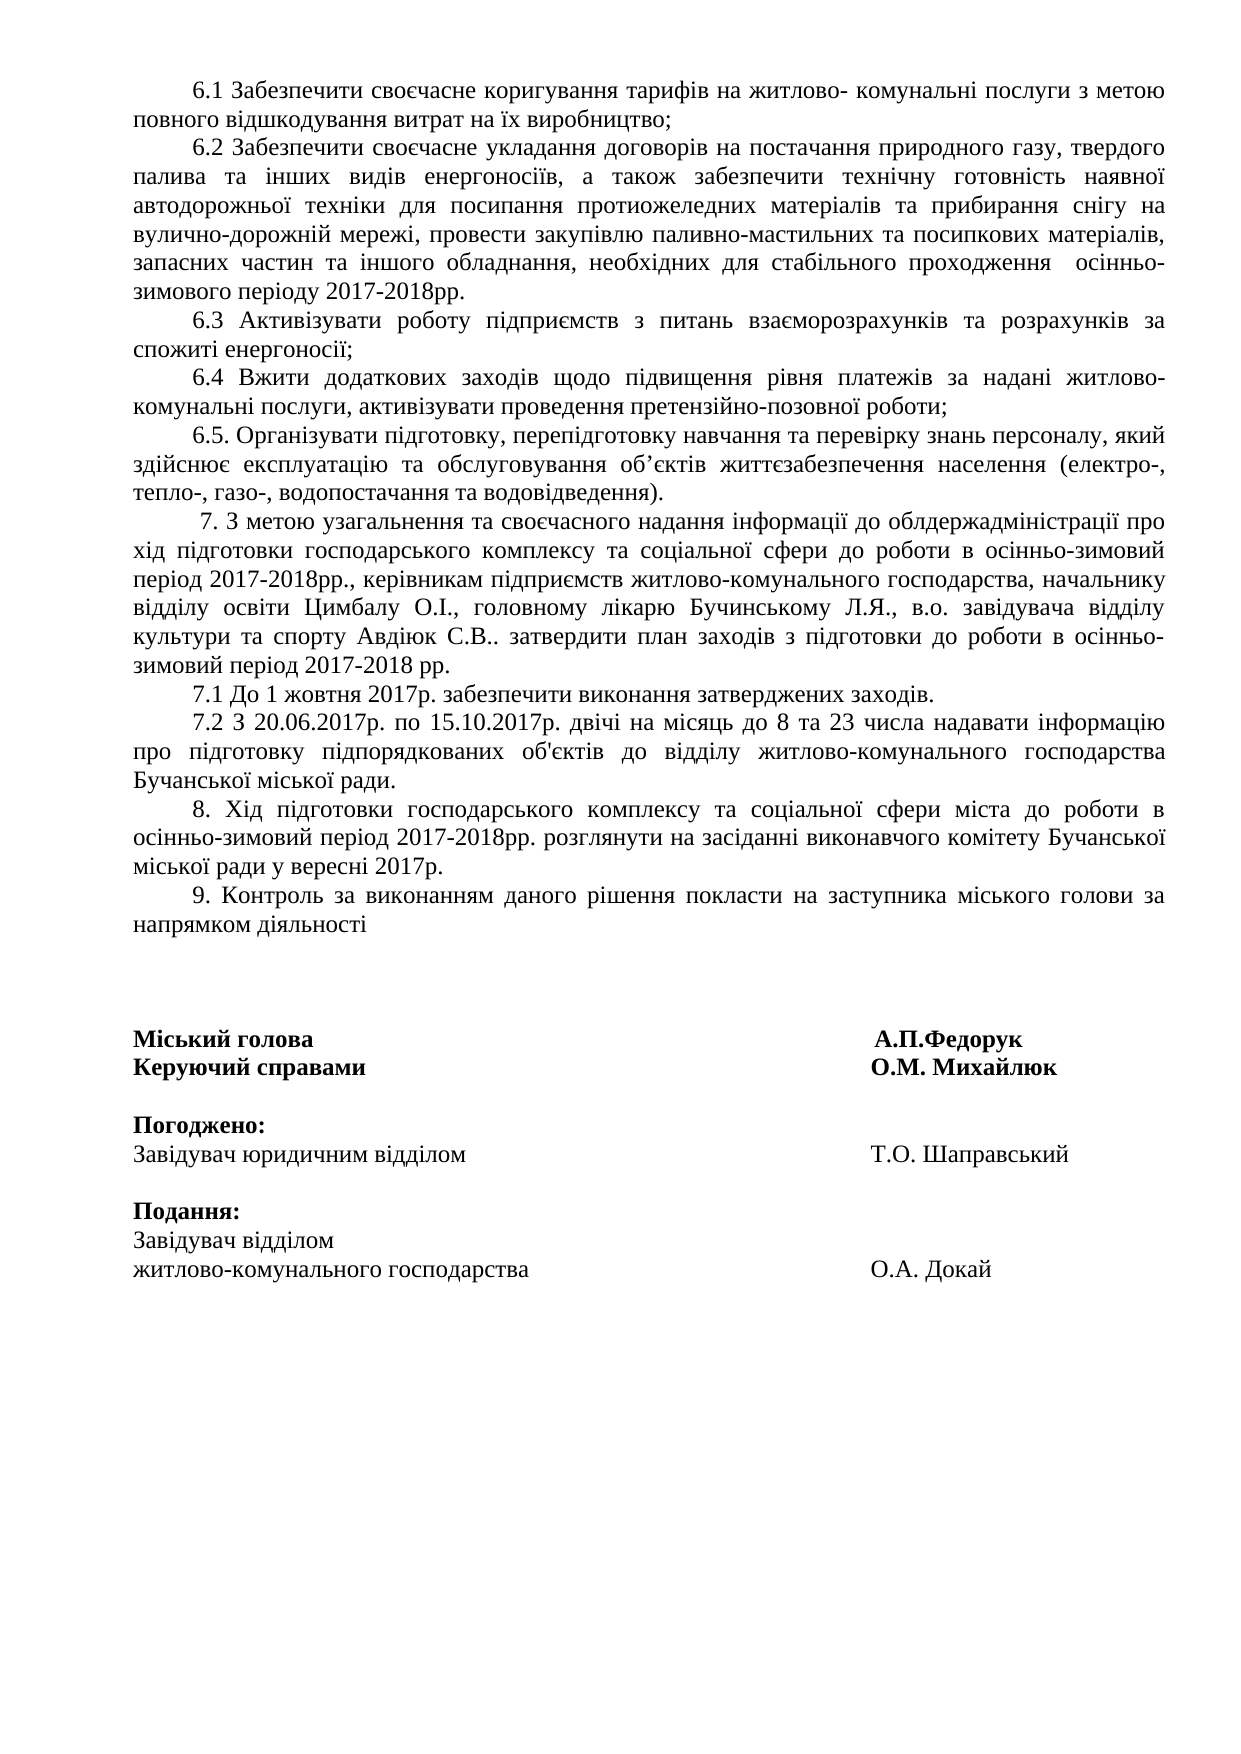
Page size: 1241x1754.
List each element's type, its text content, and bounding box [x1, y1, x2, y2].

text Міський голова А.П.Федорук [133, 1024, 1166, 1052]
text житлово-комунального господарства О.А. Докай [133, 1254, 1166, 1282]
text Керуючий справами О.М. Михайлюк [133, 1052, 1166, 1081]
text Завідувач юридичним відділом Т.О. Шаправський [133, 1139, 1166, 1167]
text 7.2 З 20.06.2017р. по 15.10.2017р. двічі на місяць до 8 та 23 числа надавати інформацію про підготовку підпорядкованих об'єктів до відділу житлово-комунального господарства Бучанської міської ради. [133, 707, 1166, 794]
text 6.3 Активізувати роботу підприємств з питань взаєморозрахунків та розрахунків за спожиті енергоносії; [133, 305, 1166, 362]
text 7.1 До 1 жовтня 2017р. забезпечити виконання затверджених заходів. [133, 679, 1166, 707]
text 7. З метою узагальнення та своєчасного надання інформації до облдержадміністрації про хід підготовки господарського комплексу та соціальної сфери до роботи в осінньо-зимовий період 2017-2018рр., керівникам підприємств житлово-комунального господарства, начальнику відділу освіти Цимбалу О.І., головному лікарю Бучинському Л.Я., в.о. завідувача відділу культури та спорту Авдіюк С.В.. затвердити план заходів з підготовки до роботи в осінньо-зимовий період 2017-2018 рр. [133, 506, 1166, 679]
text Подання: [133, 1196, 1166, 1225]
text 6.5. Організувати підготовку, перепідготовку навчання та перевірку знань персоналу, який здійснює експлуатацію та обслуговування об’єктів життєзабезпечення населення (електро-, тепло-, газо-, водопостачання та водовідведення). [133, 420, 1166, 506]
text 6.1 Забезпечити своєчасне коригування тарифів на житлово- комунальні послуги з метою повного відшкодування витрат на їх виробництво; [133, 75, 1166, 132]
text 8. Хід підготовки господарського комплексу та соціальної сфери міста до роботи в осінньо-зимовий період 2017-2018рр. розглянути на засіданні виконавчого комітету Бучанської міської ради у вересні 2017р. [133, 794, 1166, 880]
text Погоджено: [133, 1110, 1166, 1139]
text 9. Контроль за виконанням даного рішення покласти на заступника міського голови за напрямком діяльності [133, 880, 1166, 937]
text Завідувач відділом [133, 1225, 1166, 1254]
text 6.2 Забезпечити своєчасне укладання договорів на постачання природного газу, твердого палива та інших видів енергоносіїв, а також забезпечити технічну готовність наявної автодорожньої техніки для посипання протиожеледних матеріалів та прибирання снігу на вулично-дорожній мережі, провести закупівлю паливно-мастильних та посипкових матеріалів, запасних частин та іншого обладнання, необхідних для стабільного проходження осінньо-зимового періоду 2017-2018рр. [133, 132, 1166, 305]
text 6.4 Вжити додаткових заходів щодо підвищення рівня платежів за надані житлово-комунальні послуги, активізувати проведення претензійно-позовної роботи; [133, 362, 1166, 420]
